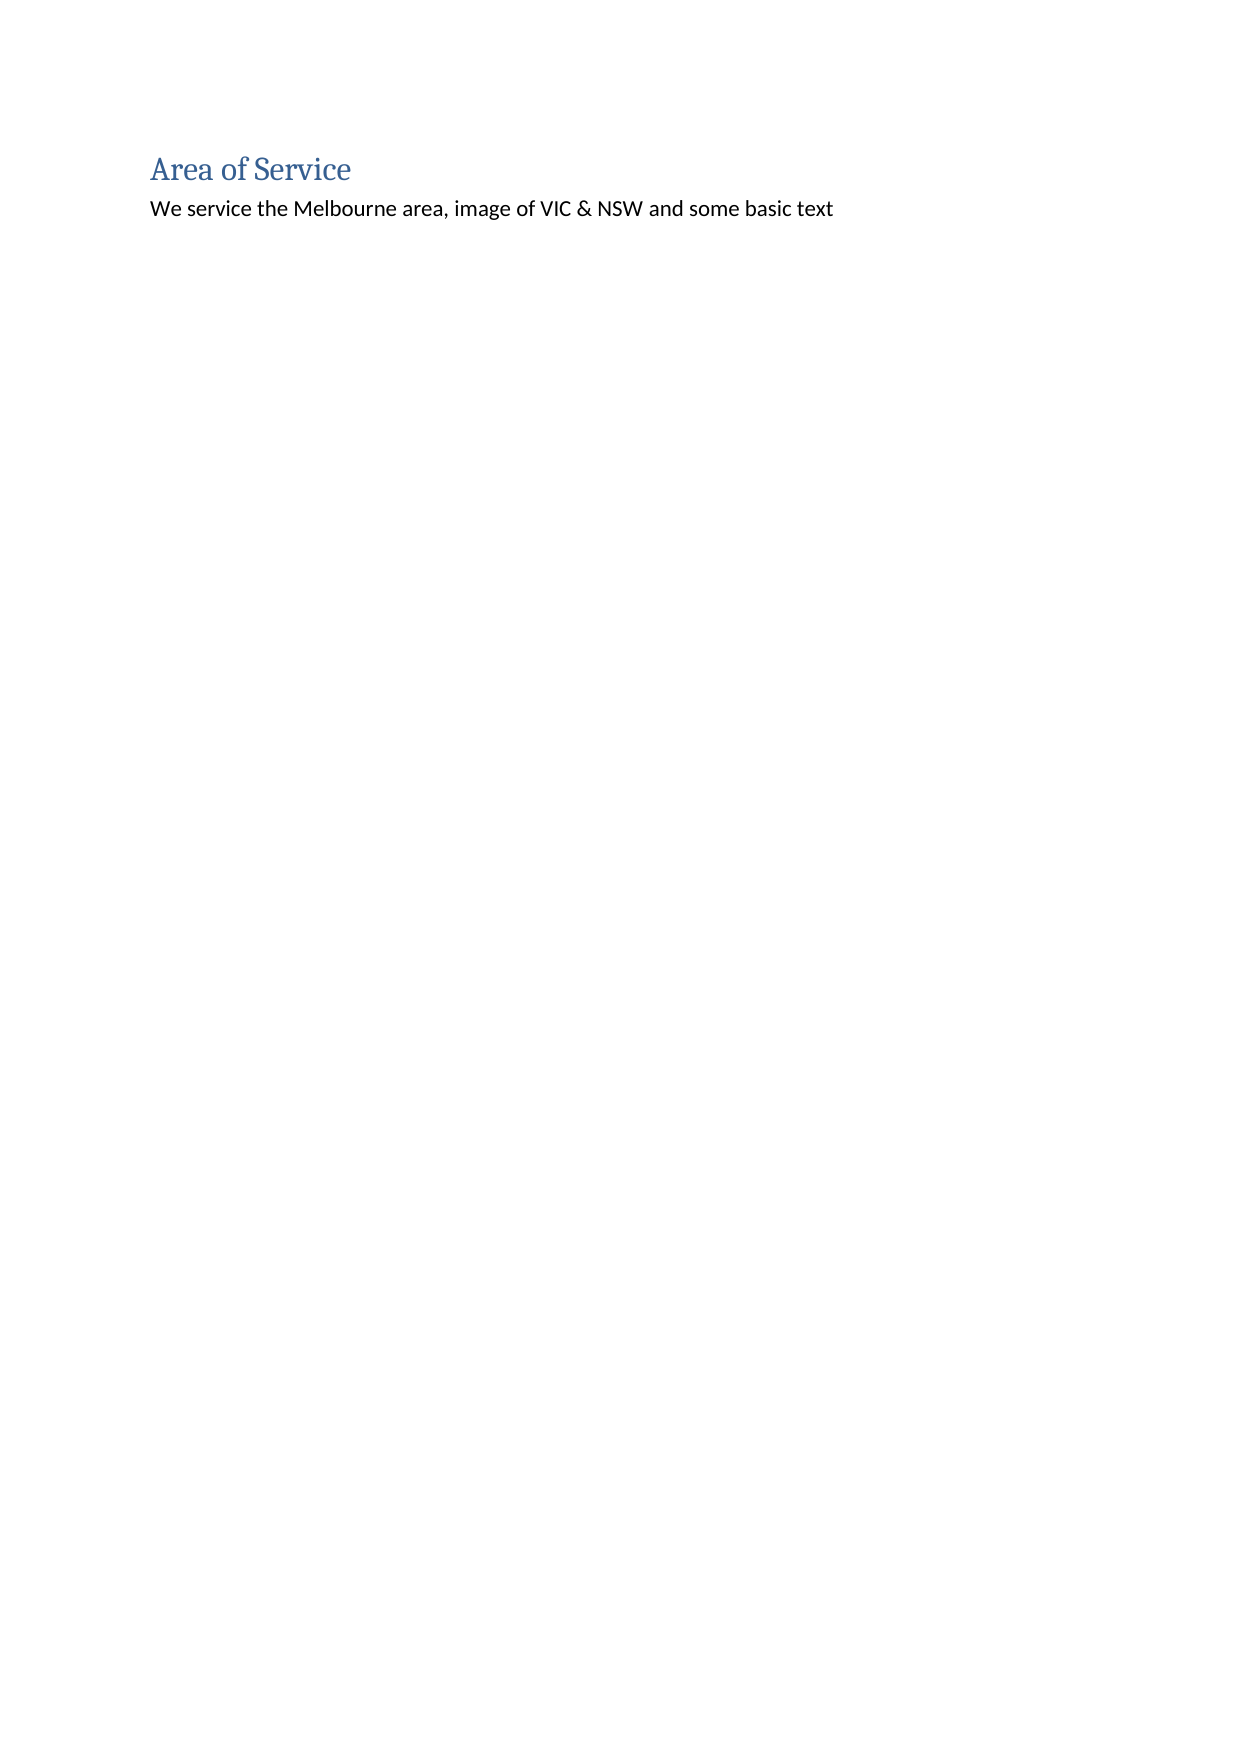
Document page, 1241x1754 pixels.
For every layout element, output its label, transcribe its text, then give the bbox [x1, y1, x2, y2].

subtitle Area of Service [150, 150, 1090, 188]
text We service the Melbourne area, image of VIC & NSW and some basic text [150, 194, 1090, 222]
